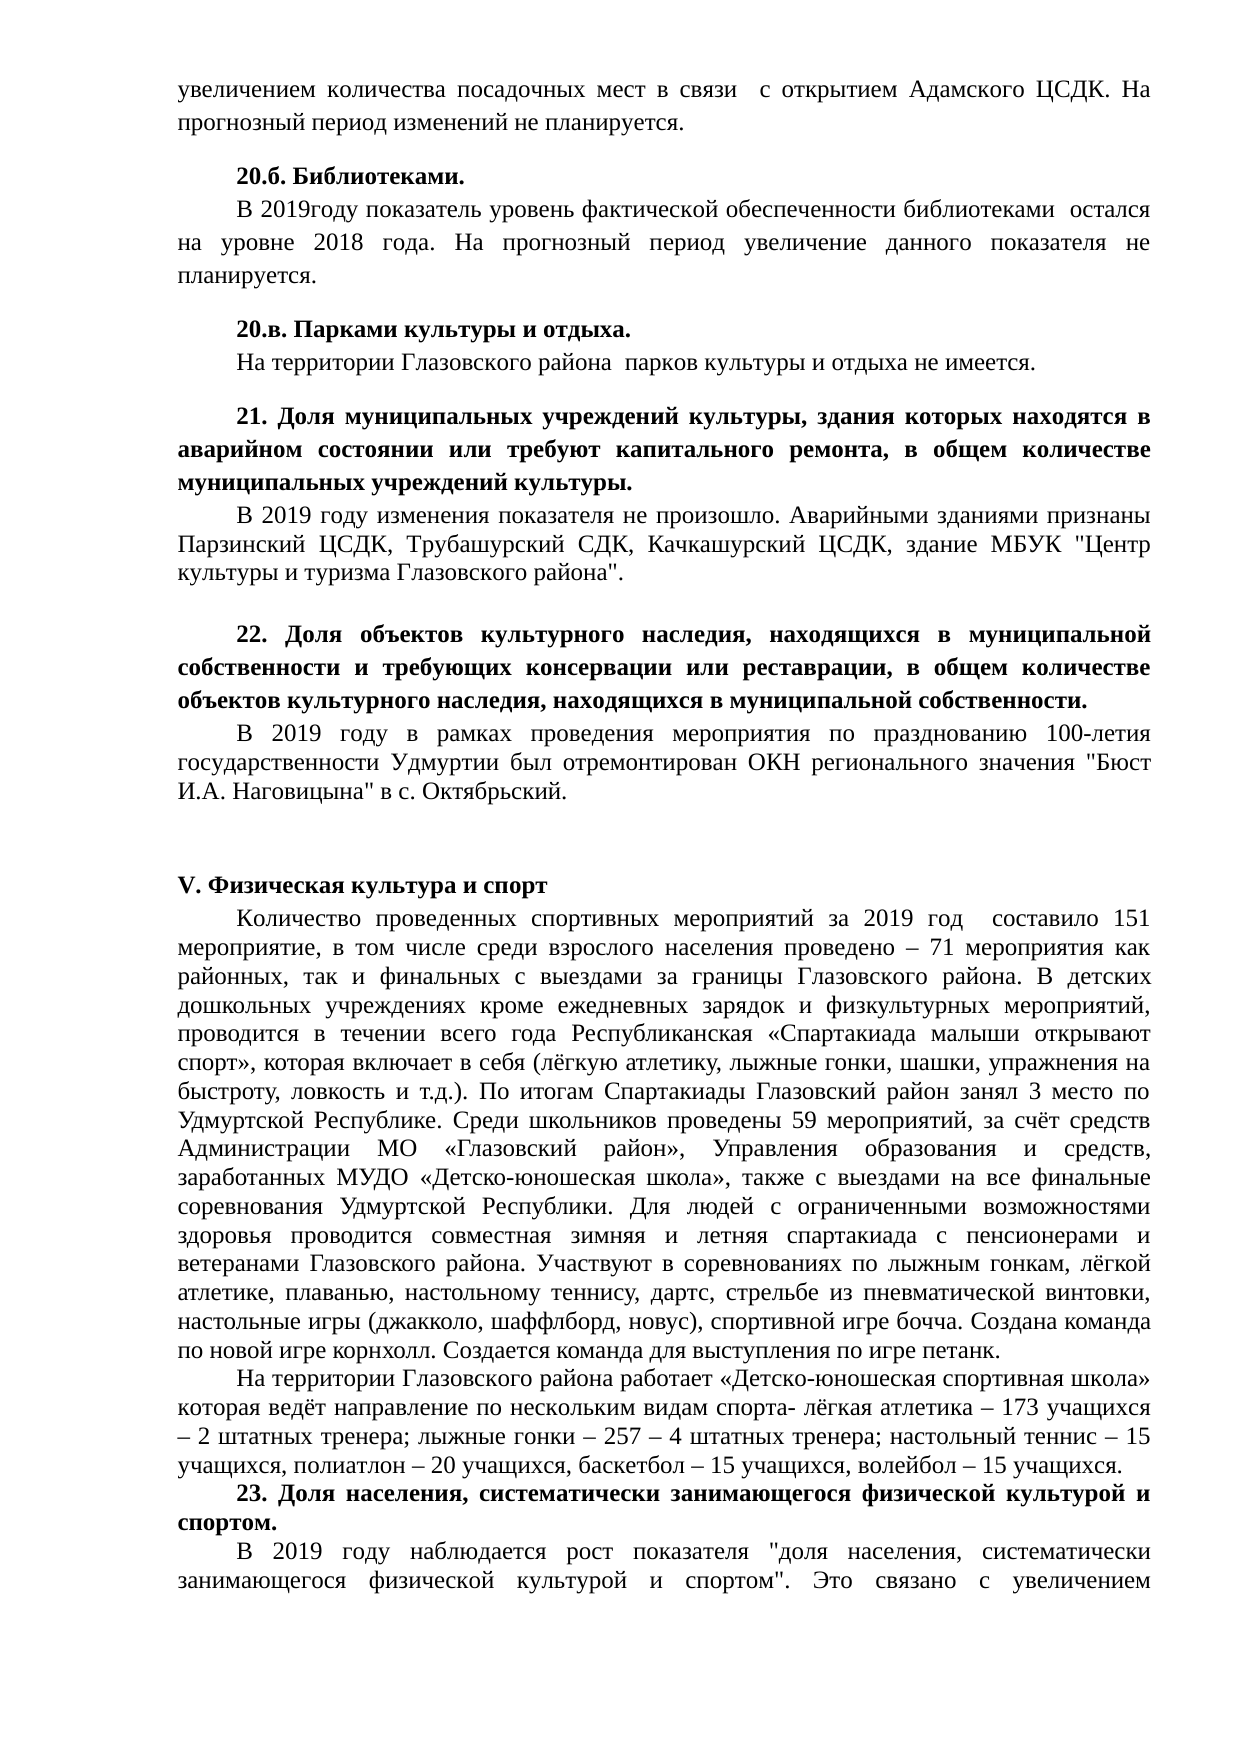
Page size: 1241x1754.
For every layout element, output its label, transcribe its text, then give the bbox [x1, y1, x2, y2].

text На территории Глазовского района работает «Детско-юношеская спортивная школа» которая ведёт направление по нескольким видам спорта- лёгкая атлетика – 173 учащихся – 2 штатных тренера; лыжные гонки – 257 – 4 штатных тренера; настольный теннис – 15 учащихся, полиатлон – 20 учащихся, баскетбол – 15 учащихся, волейбол – 15 учащихся. [177, 1363, 1152, 1478]
text 22. Доля объектов культурного наследия, находящихся в муниципальной собственности и требующих консервации или реставрации, в общем количестве объектов культурного наследия, находящихся в муниципальной собственности. [177, 619, 1152, 714]
text 21. Доля муниципальных учреждений культуры, здания которых находятся в аварийном состоянии или требуют капитального ремонта, в общем количестве муниципальных учреждений культуры. [177, 401, 1152, 496]
text 20.б. Библиотеками. [177, 161, 1152, 190]
text На территории Глазовского района парков культуры и отдыха не имеется. [177, 347, 1152, 376]
text В 2019 году изменения показателя не произошло. Аварийными зданиями признаны Парзинский ЦСДК, Трубашурский СДК, Качкашурский ЦСДК, здание МБУК "Центр культуры и туризма Глазовского района". [177, 500, 1152, 586]
text Количество проведенных спортивных мероприятий за 2019 год составило 151 мероприятие, в том числе среди взрослого населения проведено – 71 мероприятия как районных, так и финальных с выездами за границы Глазовского района. В детских дошкольных учреждениях кроме ежедневных зарядок и физкультурных мероприятий, проводится в течении всего года Республиканская «Спартакиада малыши открывают спорт», которая включает в себя (лёгкую атлетику, лыжные гонки, шашки, упражнения на быстроту, ловкость и т.д.). По итогам Спартакиады Глазовский район занял 3 место по Удмуртской Республике. Среди школьников проведены 59 мероприятий, за счёт средств Администрации МО «Глазовский район», Управления образования и средств, заработанных МУДО «Детско-юношеская школа», также с выездами на все финальные соревнования Удмуртской Республики. Для людей с ограниченными возможностями здоровья проводится совместная зимняя и летняя спартакиада с пенсионерами и ветеранами Глазовского района. Участвуют в соревнованиях по лыжным гонкам, лёгкой атлетике, плаванью, настольному теннису, дартс, стрельбе из пневматической винтовки, настольные игры (джакколо, шаффлборд, новус), спортивной игре бочча. Создана команда по новой игре корнхолл. Создается команда для выступления по игре петанк. [177, 903, 1152, 1363]
text В 2019году показатель уровень фактической обеспеченности библиотеками остался на уровне 2018 года. На прогнозный период увеличение данного показателя не планируется. [177, 194, 1152, 289]
text В 2019 году в рамках проведения мероприятия по празднованию 100-летия государственности Удмуртии был отремонтирован ОКН регионального значения "Бюст И.А. Наговицына" в с. Октябрьский. [177, 718, 1152, 804]
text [177, 74, 1152, 136]
text 23. Доля населения, систематически занимающегося физической культурой и спортом. [177, 1478, 1152, 1536]
text 20.в. Парками культуры и отдыха. [177, 314, 1152, 343]
text V. Физическая культура и спорт [177, 871, 1152, 899]
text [177, 1536, 1152, 1593]
